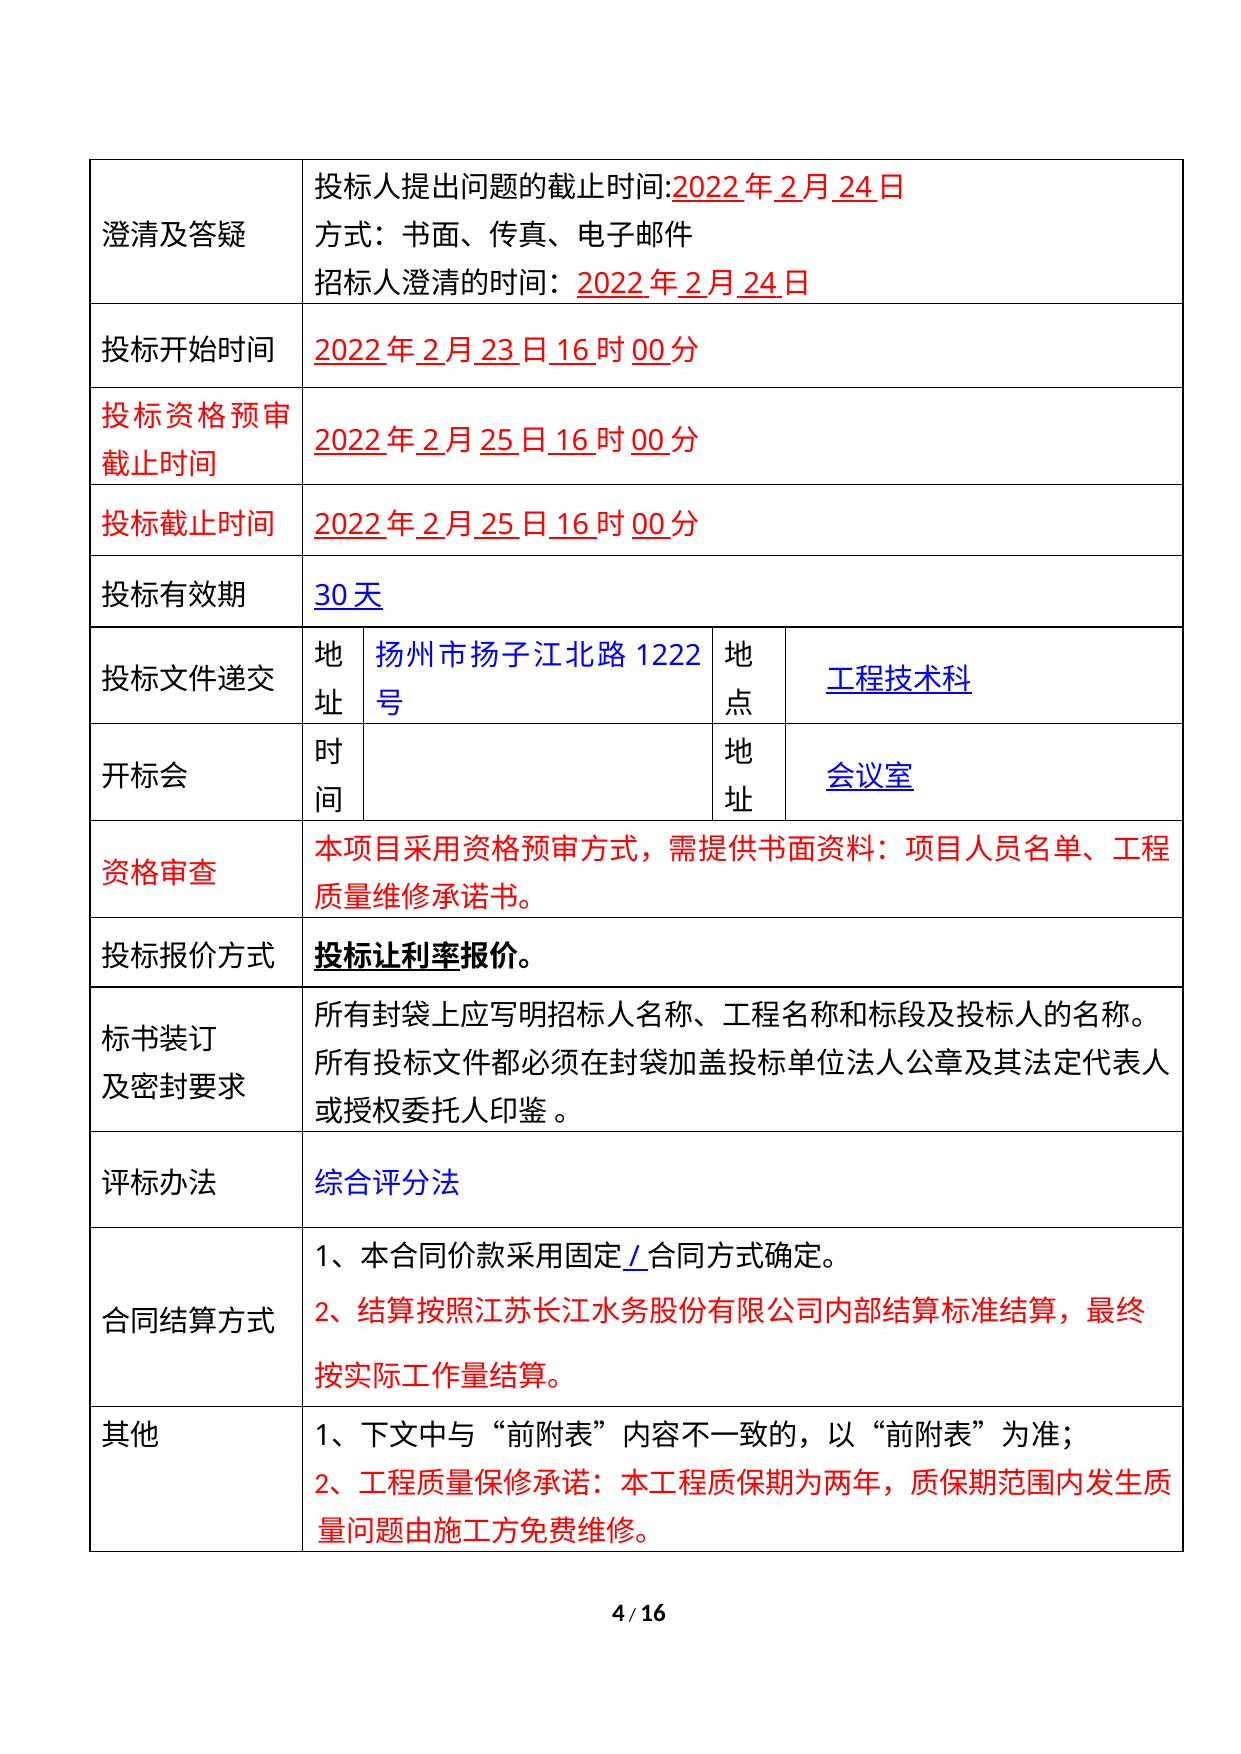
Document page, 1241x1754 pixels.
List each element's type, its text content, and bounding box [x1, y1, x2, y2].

table_cell 2022年 2月 25日 16 时00分 [303, 485, 1182, 555]
table_cell 投标人提出问题的截止时间:2022年 2月 24日 方式：书面、传真、电子邮件 招标人澄清的时间：2022年 2月 24日 [303, 160, 1182, 303]
table_cell 投标让利率报价。 [303, 918, 1182, 986]
table_cell 标书装订 及密封要求 [91, 988, 302, 1131]
table_cell 投标有效期 [91, 556, 302, 626]
table_cell 投标资格预审截止时间 [91, 388, 302, 484]
table_cell 地址 [303, 628, 363, 723]
table_cell 澄清及答疑 [91, 160, 302, 303]
table_cell 综合评分法 [303, 1132, 1182, 1227]
table_cell 扬州市扬子江北路1222号 [364, 628, 712, 723]
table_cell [303, 1407, 1182, 1551]
table_cell 工程技术科 [786, 628, 1182, 723]
table_cell 会议室 [786, 724, 1182, 820]
table_cell 投标文件递交 [91, 628, 302, 723]
table_cell 2022年 2月25日 16 时00分 [303, 388, 1182, 484]
table_cell [364, 724, 712, 820]
table_cell 时间 [303, 724, 363, 820]
table_cell 开标会 [91, 724, 302, 820]
table_cell 本项目采用资格预审方式，需提供书面资料：项目人员名单、工程质量维修承诺书。 [303, 821, 1182, 917]
table_cell 投标报价方式 [91, 918, 302, 986]
table_cell 2022年 2月 23日 16 时00分 [303, 304, 1182, 387]
table_cell 资格审查 [91, 821, 302, 917]
table_cell 评标办法 [91, 1132, 302, 1227]
table_cell 所有封袋上应写明招标人名称、工程名称和标段及投标人的名称。 所有投标文件都必须在封袋加盖投标单位法人公章及其法定代表人或授权委托人印鉴 。 [303, 988, 1182, 1131]
table_cell 投标开始时间 [91, 304, 302, 387]
table_cell 其他 [91, 1407, 302, 1551]
table_cell 30天 [303, 556, 1182, 626]
table_cell 地址 [713, 724, 785, 820]
table_cell 地点 [713, 628, 785, 723]
table_cell 1、本合同价款采用固定 / 合同方式确定。 2、结算按照江苏长江水务股份有限公司内部结算标准结算，最终按实际工作量结算。 [303, 1228, 1182, 1406]
table_cell 投标截止时间 [91, 485, 302, 555]
table_cell 合同结算方式 [91, 1228, 302, 1406]
